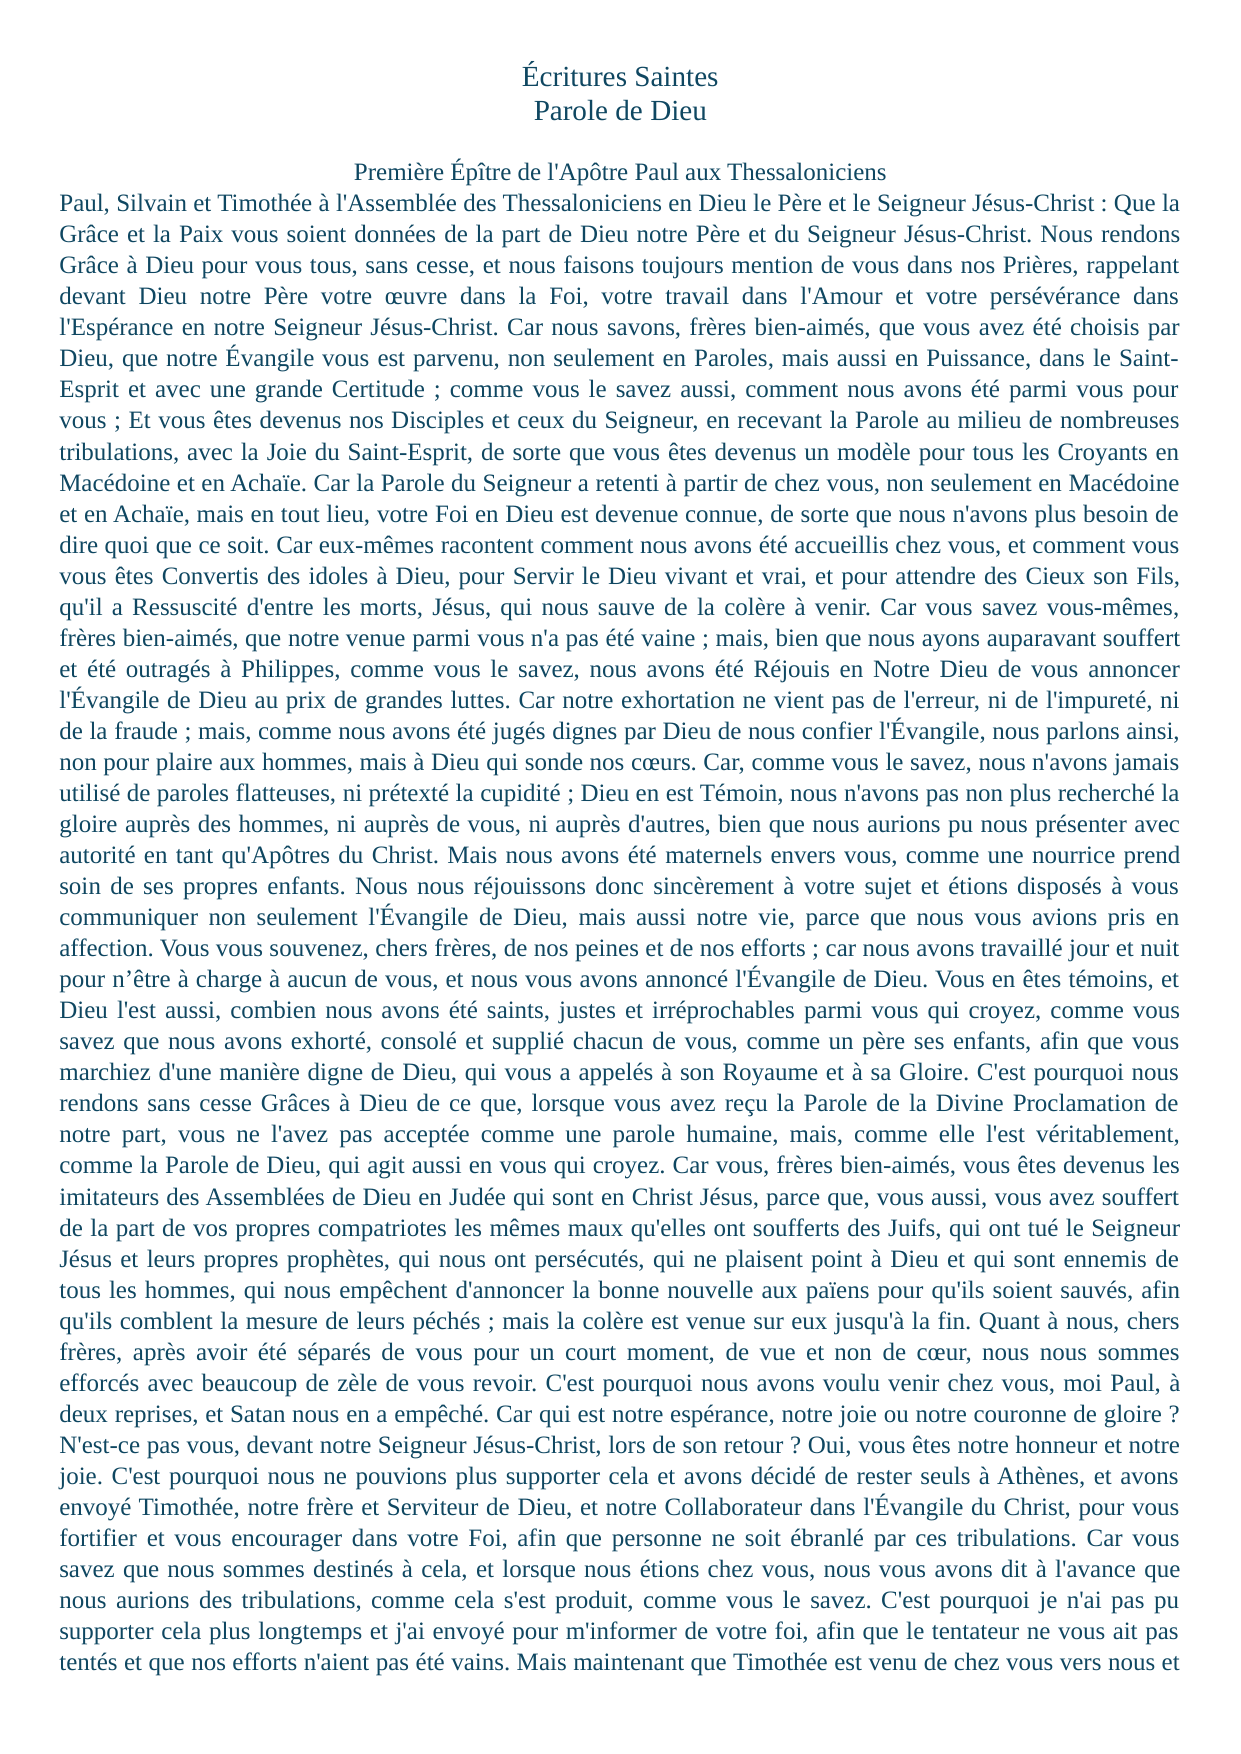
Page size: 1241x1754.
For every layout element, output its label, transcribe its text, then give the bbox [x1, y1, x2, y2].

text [59, 188, 1181, 1676]
text Écritures Saintes [59, 59, 1181, 93]
text Parole de Dieu [59, 93, 1181, 126]
text Première Épître de l'Apôtre Paul aux Thessaloniciens [59, 157, 1181, 186]
